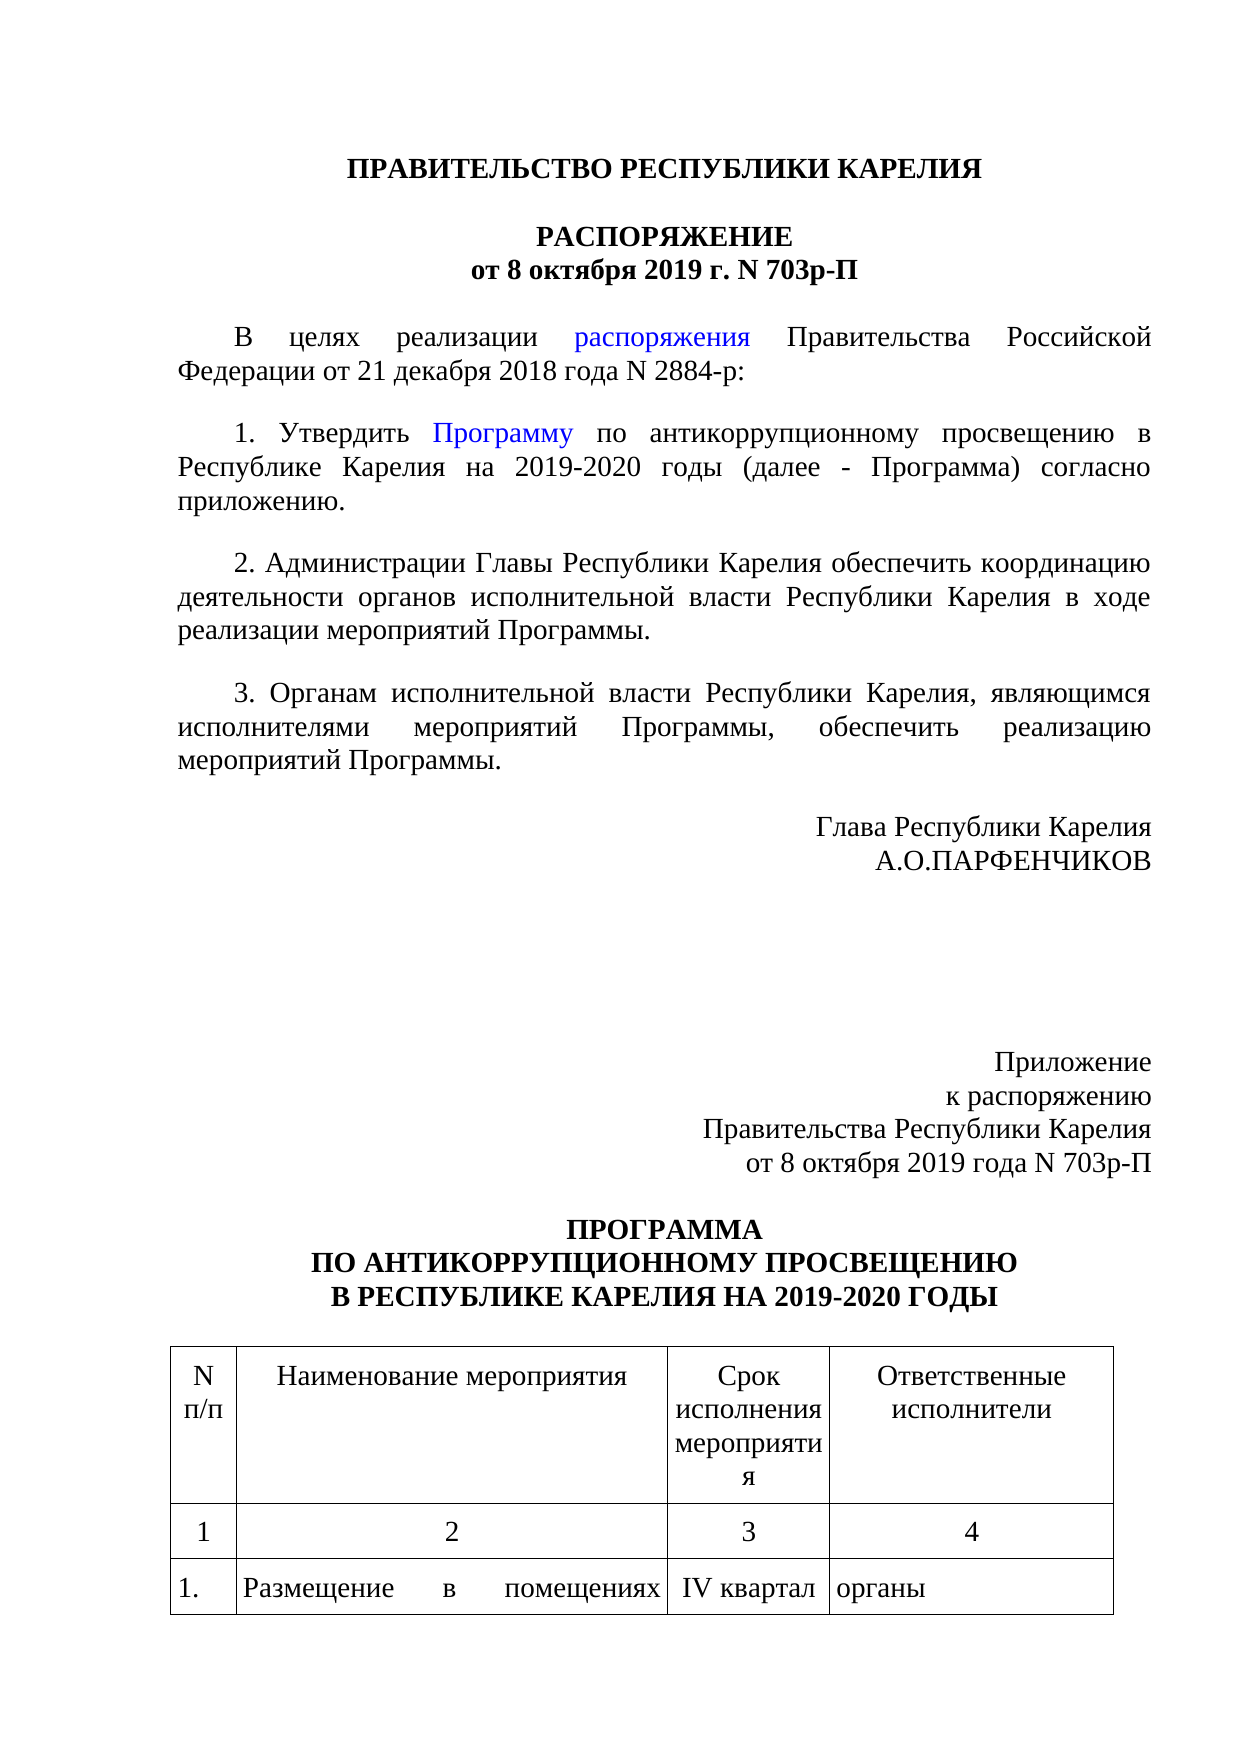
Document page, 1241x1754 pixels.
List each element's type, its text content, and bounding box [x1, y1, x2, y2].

text от 8 октября 2019 года N 703р-П [177, 1145, 1152, 1178]
table_cell 1. [171, 1559, 236, 1614]
text Глава Республики Карелия [177, 809, 1152, 843]
table_cell 3 [668, 1504, 829, 1558]
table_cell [830, 1559, 1113, 1614]
text к распоряжению [177, 1078, 1152, 1111]
table_header Срок исполнения мероприятия [668, 1347, 829, 1502]
title ПО АНТИКОРРУПЦИОННОМУ ПРОСВЕЩЕНИЮ [177, 1245, 1152, 1279]
table_header Ответственные исполнители [830, 1347, 1113, 1502]
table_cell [668, 1559, 829, 1614]
text Правительства Республики Карелия [177, 1111, 1152, 1145]
table_cell 2 [237, 1504, 667, 1558]
title от 8 октября 2019 г. N 703р-П [177, 252, 1152, 286]
text 1. Утвердить Программу по антикоррупционному просвещению в Республике Карелия на 2019-2020 годы (далее - Программа) согласно приложению. [177, 416, 1152, 516]
text 2. Администрации Главы Республики Карелия обеспечить координацию деятельности органов исполнительной власти Республики Карелия в ходе реализации мероприятий Программы. [177, 545, 1152, 646]
text А.О.ПАРФЕНЧИКОВ [177, 843, 1152, 876]
table_cell 4 [830, 1504, 1113, 1558]
table_header N п/п [171, 1347, 236, 1502]
title ПРАВИТЕЛЬСТВО РЕСПУБЛИКИ КАРЕЛИЯ [177, 152, 1152, 185]
title ПРОГРАММА [177, 1212, 1152, 1245]
text 3. Органам исполнительной власти Республики Карелия, являющимся исполнителями мероприятий Программы, обеспечить реализацию мероприятий Программы. [177, 675, 1152, 776]
text Приложение [177, 1044, 1152, 1078]
table_header Наименование мероприятия [237, 1347, 667, 1502]
text В целях реализации распоряжения Правительства Российской Федерации от 21 декабря 2018 года N 2884-р: [177, 319, 1152, 386]
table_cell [237, 1559, 667, 1614]
title РАСПОРЯЖЕНИЕ [177, 219, 1152, 252]
title В РЕСПУБЛИКЕ КАРЕЛИЯ НА 2019-2020 ГОДЫ [177, 1279, 1152, 1312]
table_cell 1 [171, 1504, 236, 1558]
